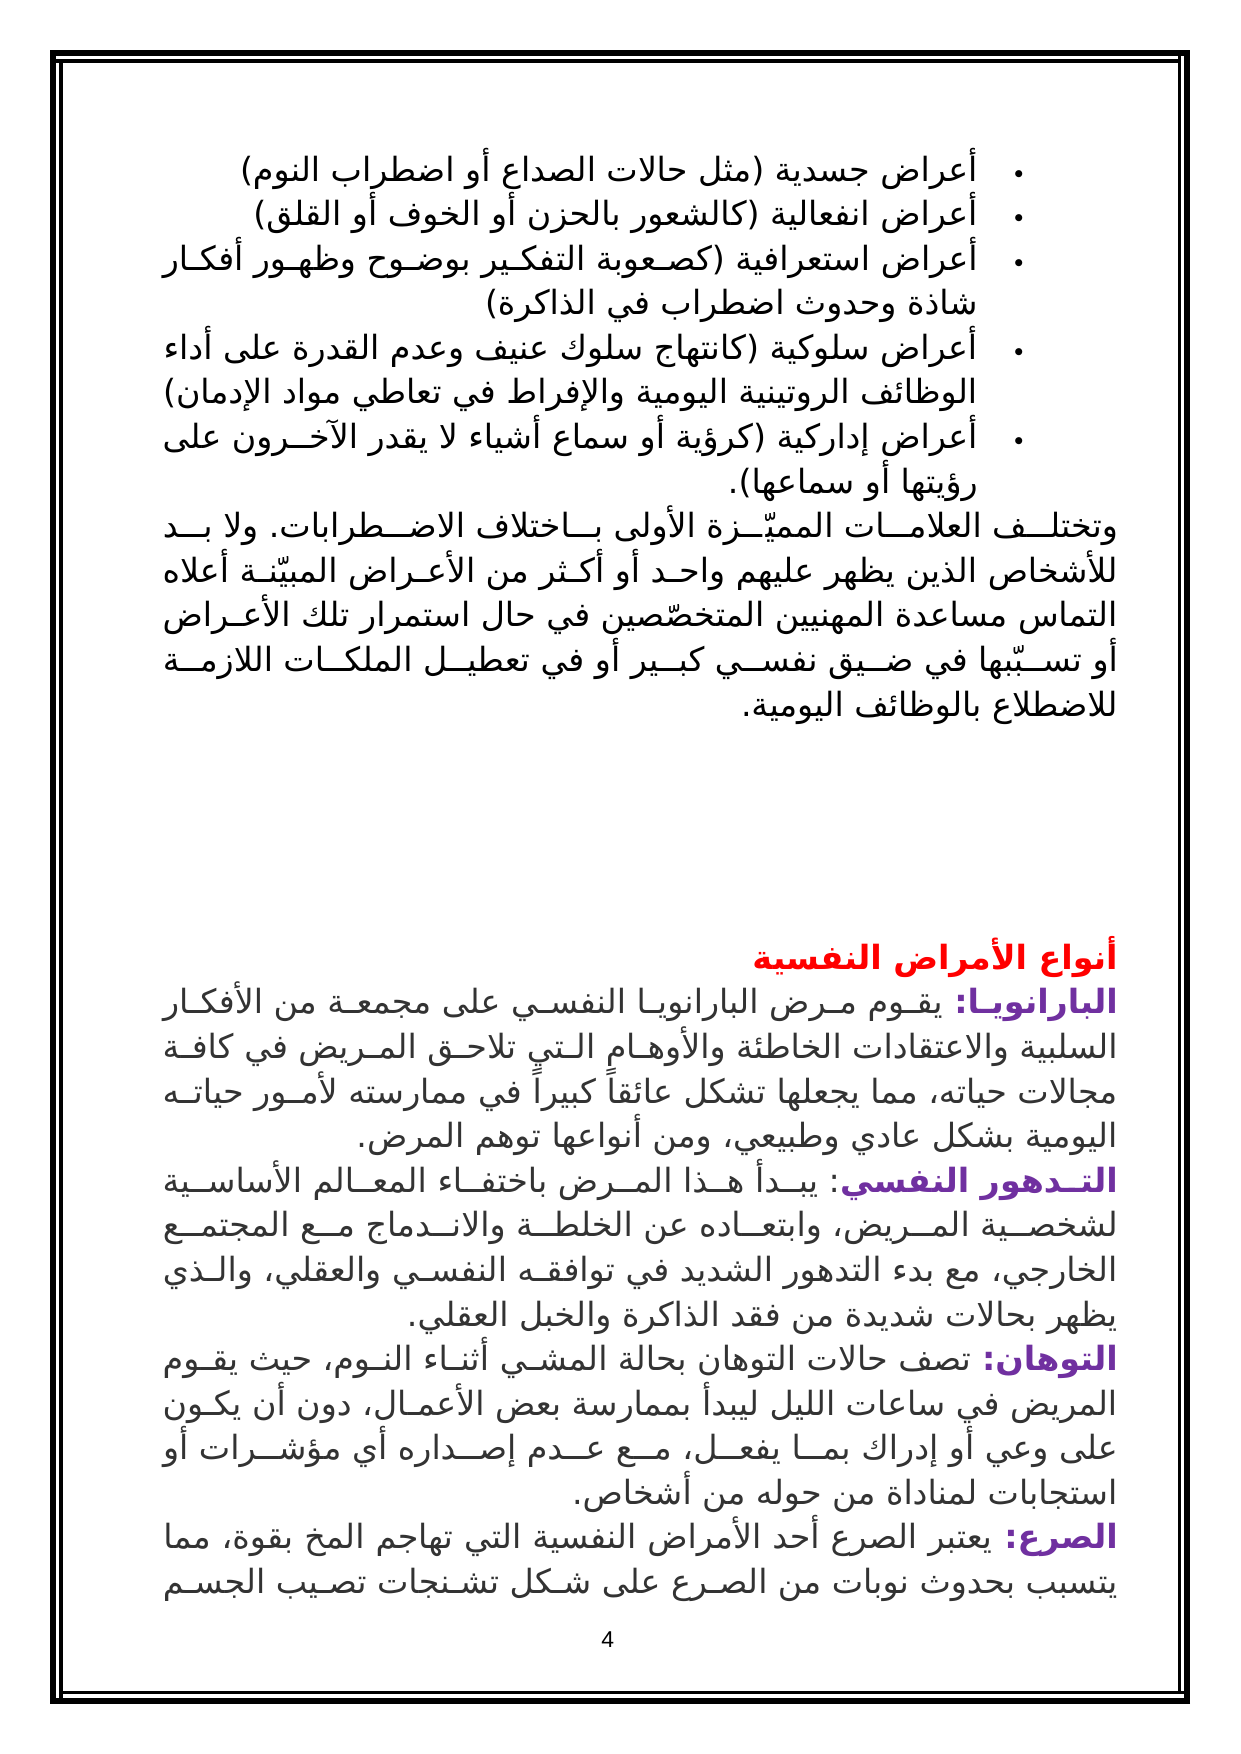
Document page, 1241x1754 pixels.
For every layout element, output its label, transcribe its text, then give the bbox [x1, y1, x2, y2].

text التوهان: تصف حالات التوهان بحالة المشي أثناء النوم، حيث يقوم المريض في ساعات الليل ليبدأ بممارسة بعض الأعمال، دون أن يكون على وعي أو إدراك بما يفعل، مع عدم إصداره أي مؤشرات أو استجابات لمناداة من حوله من أشخاص. [162, 1339, 1118, 1464]
text أنواع الأمراض النفسية [162, 938, 1118, 977]
list أعراض سلوكية (كانتهاج سلوك عنيف وعدم القدرة على أداء الوظائف الروتينية اليومية والإفراط في تعاطي مواد الإدمان) [162, 328, 1015, 412]
list أعراض انفعالية (كالشعور بالحزن أو الخوف أو القلق) [162, 194, 1015, 233]
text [162, 1518, 1118, 1601]
list أعراض جسدية (مثل حالات الصداع أو اضطراب النوم) [162, 150, 1015, 189]
text التوهان: تصف حالات التوهان بحالة المشي أثناء النوم، حيث يقوم المريض في ساعات الليل ليبدأ بممارسة بعض الأعمال، دون أن يكون على وعي أو إدراك بما يفعل، مع عدم إصداره أي مؤشرات أو استجابات لمناداة من حوله من أشخاص. [162, 1467, 1118, 1512]
list أعراض استعرافية (كصعوبة التفكير بوضوح وظهور أفكار شاذة وحدوث اضطراب في الذاكرة) [162, 239, 1015, 323]
text وتختلف العلامات المميّزة الأولى باختلاف الاضطرابات. ولا بد للأشخاص الذين يظهر عليهم واحد أو أكثر من الأعراض المبيّنة أعلاه التماس مساعدة المهنيين المتخصّصين في حال استمرار تلك الأعراض أو تسبّبها في ضيق نفسي كبير أو في تعطيل الملكات اللازمة للاضطلاع بالوظائف اليومية. [162, 507, 1118, 724]
text التدهور النفسي: يبدأ هذا المرض باختفاء المعالم الأساسية لشخصية المريض، وابتعاده عن الخلطة والاندماج مع المجتمع الخارجي، مع بدء التدهور الشديد في توافقه النفسي والعقلي، والذي يظهر بحالات شديدة من فقد الذاكرة والخبل العقلي. [162, 1161, 1118, 1334]
text البارانويا: يقوم مرض البارانويا النفسي على مجمعة من الأفكار السلبية والاعتقادات الخاطئة والأوهام التي تلاحق المريض في كافة مجالات حياته، مما يجعلها تشكل عائقاً كبيراً في ممارسته لأمور حياته اليومية بشكل عادي وطبيعي، ومن أنواعها توهم المرض. [162, 1021, 1118, 1156]
list أعراض إداركية (كرؤية أو سماع أشياء لا يقدر الآخرون على رؤيتها أو سماعها). [162, 417, 1015, 501]
